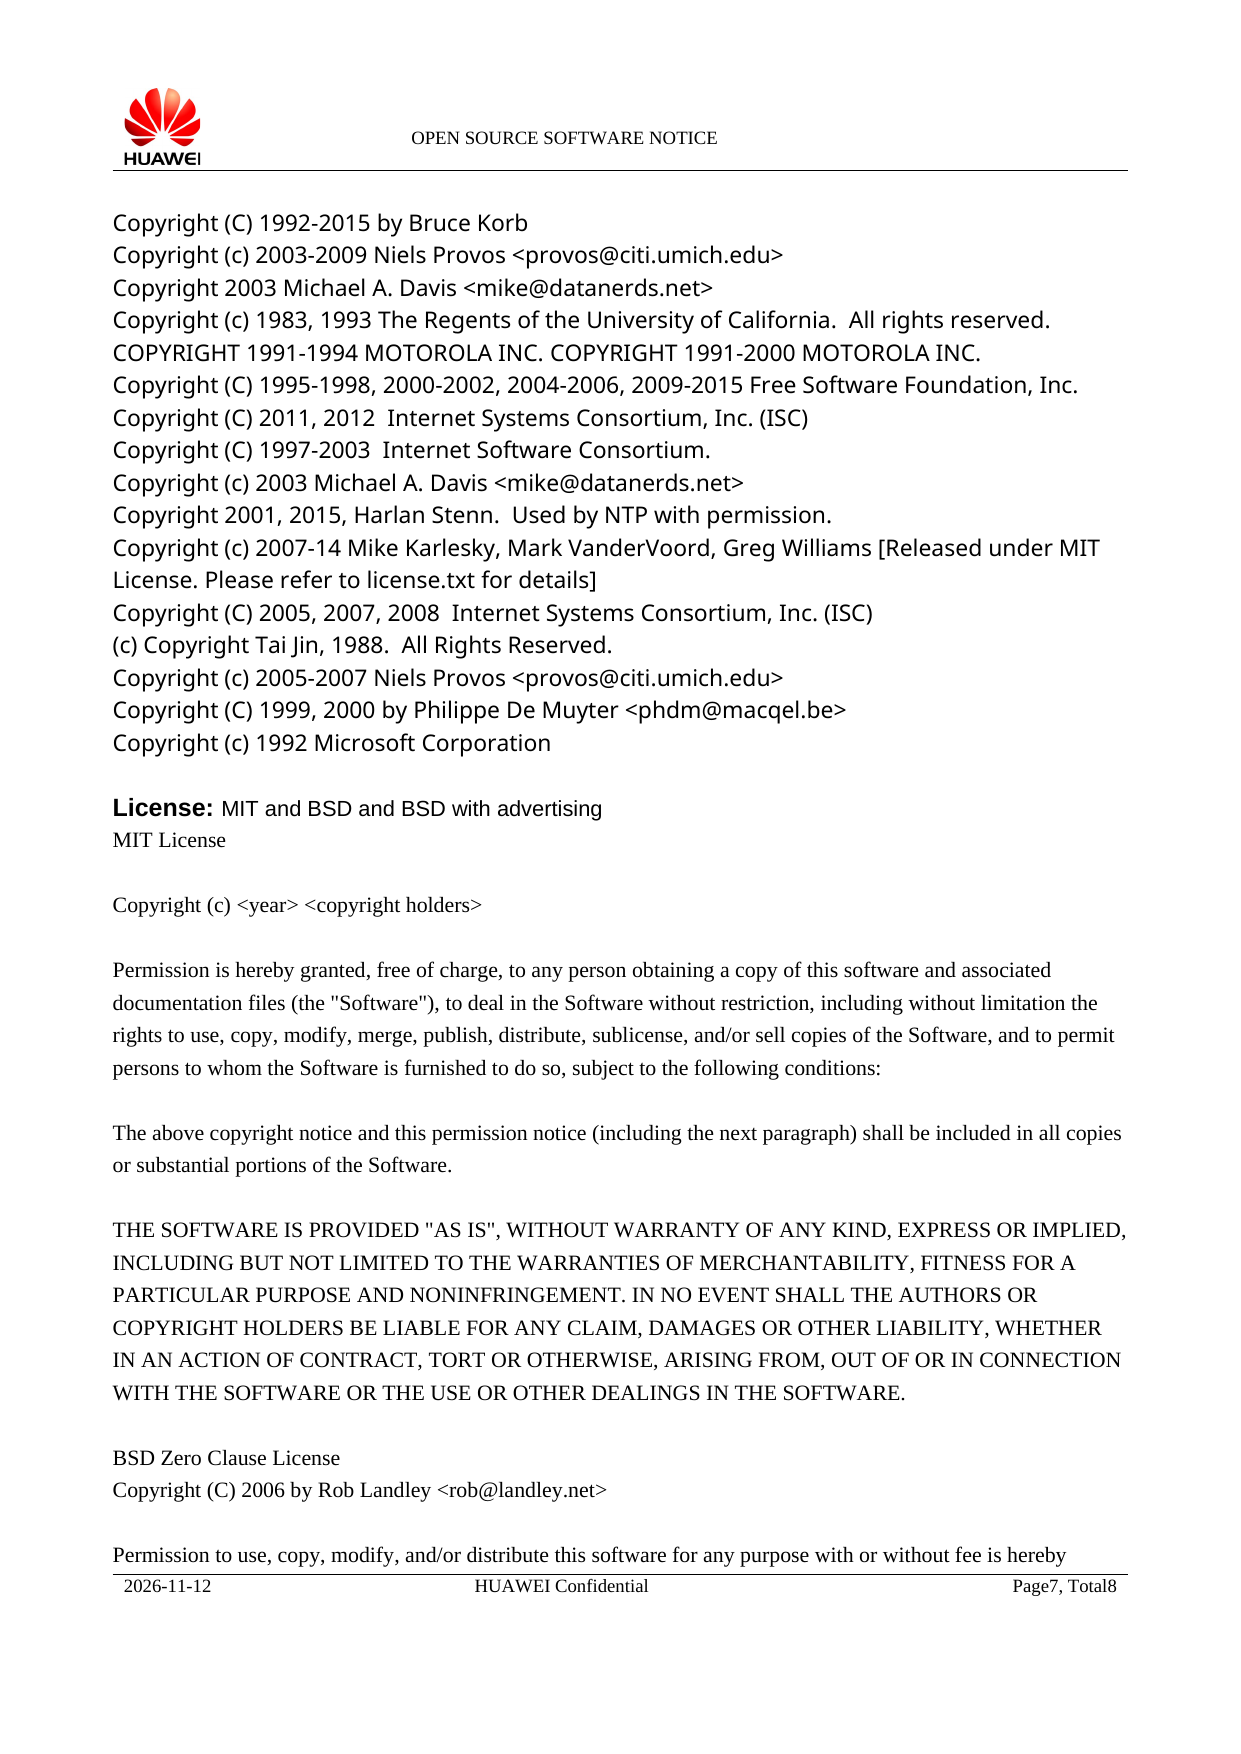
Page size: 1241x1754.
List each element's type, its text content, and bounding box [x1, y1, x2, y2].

picture [124, 88, 201, 165]
text License: MIT and BSD and BSD with advertising [112, 791, 1128, 824]
